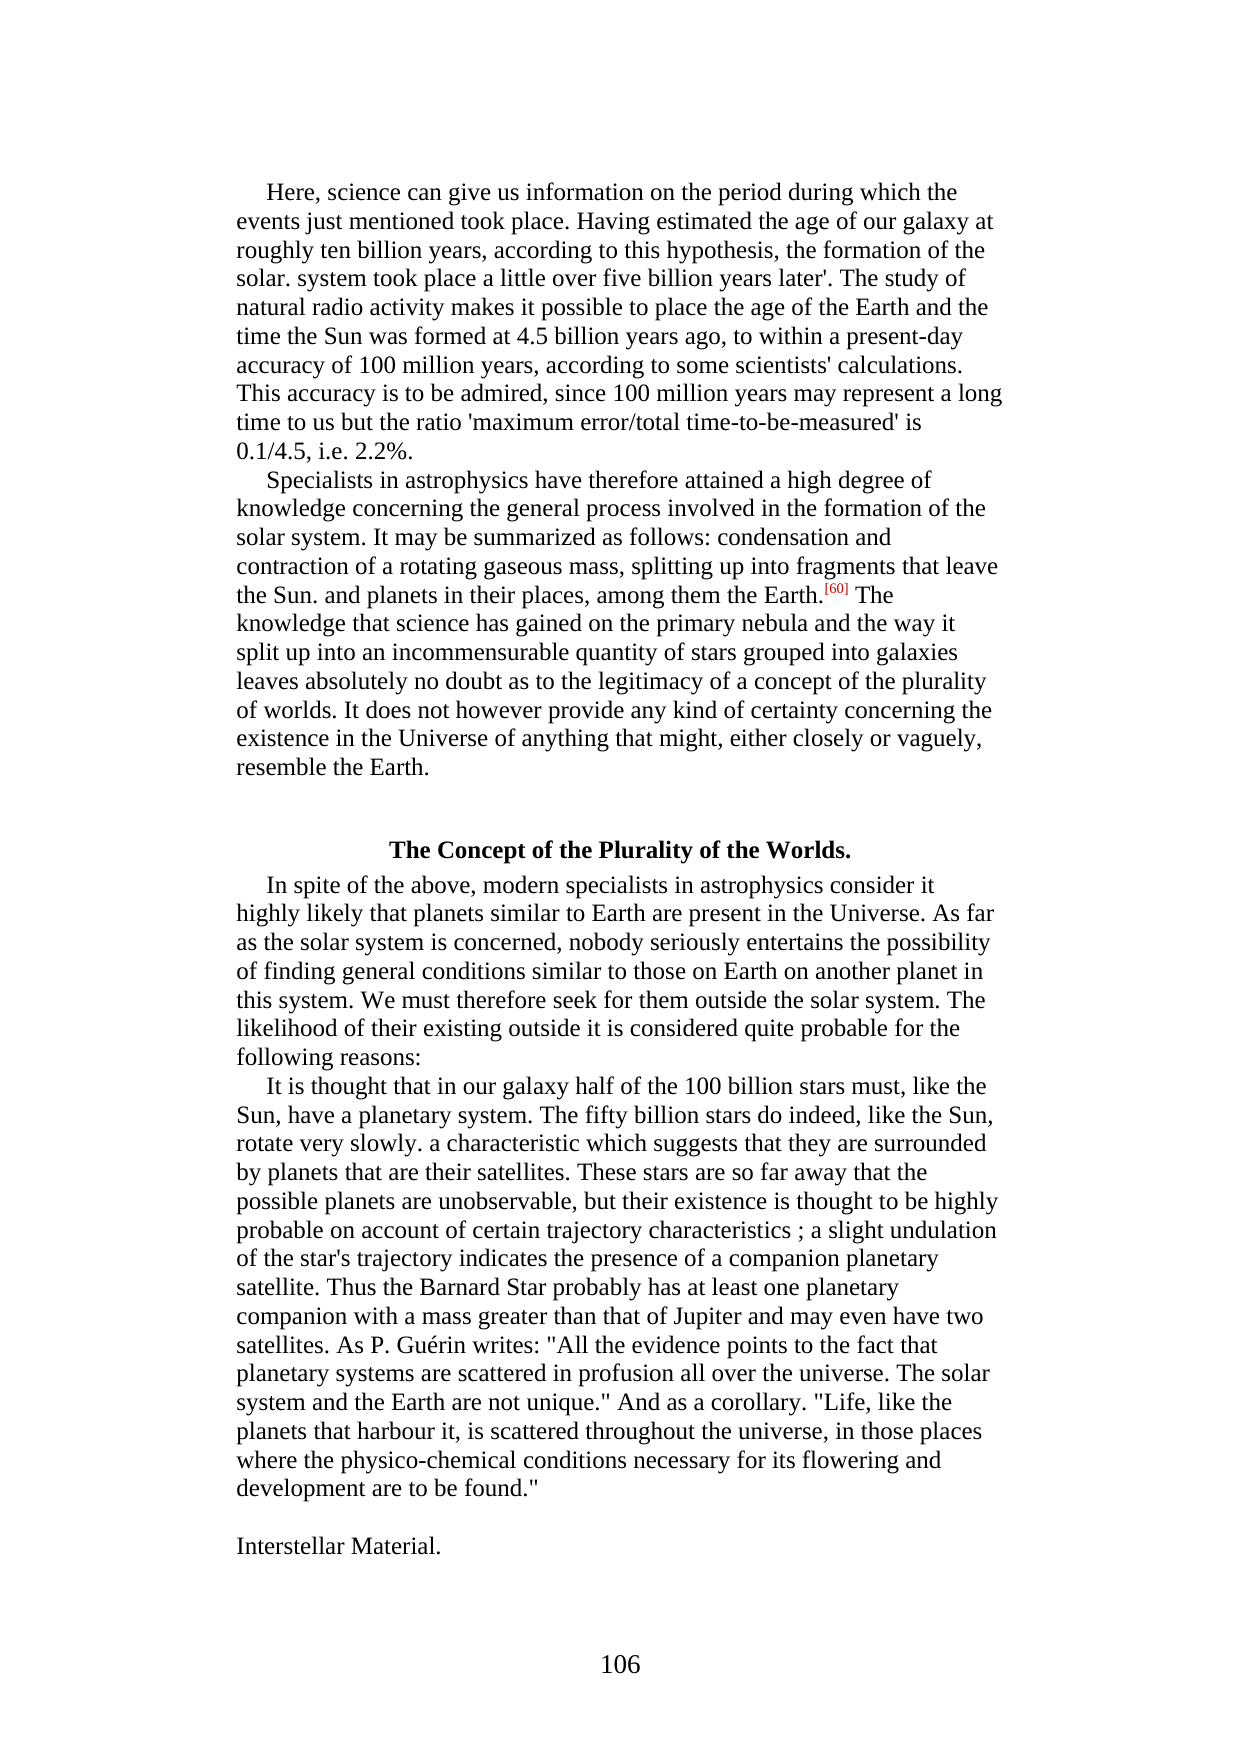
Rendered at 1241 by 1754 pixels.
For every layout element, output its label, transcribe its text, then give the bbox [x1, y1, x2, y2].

text The Concept of the Plurality of the Worlds. [236, 806, 1004, 863]
text Here, science can give us information on the period during which the events just mentioned took place. Having estimated the age of our galaxy at roughly ten billion years, according to this hypothesis, the formation of the solar. system took place a little over five billion years later'. The study of natural radio activity makes it possible to place the age of the Earth and the time the Sun was formed at 4.5 billion years ago, to within a present-day accuracy of 100 million years, according to some scientists' calculations. This accuracy is to be admired, since 100 million years may represent a long time to us but the ratio 'maximum error/total time-to-be-measured' is 0.1/4.5, i.e. 2.2%. [236, 177, 1004, 465]
text Interstellar Material. [236, 1502, 1004, 1560]
text It is thought that in our galaxy half of the 100 billion stars must, like the Sun, have a planetary system. The fifty billion stars do indeed, like the Sun, rotate very slowly. a characteristic which suggests that they are surrounded by planets that are their satellites. These stars are so far away that the possible planets are unobservable, but their existence is thought to be highly probable on account of certain trajectory characteristics ; a slight undulation of the star's trajectory indicates the presence of a companion planetary satellite. Thus the Barnard Star probably has at least one planetary companion with a mass greater than that of Jupiter and may even have two satellites. As P. Guérin writes: "All the evidence points to the fact that planetary systems are scattered in profusion all over the universe. The solar system and the Earth are not unique." And as a corollary. "Life, like the planets that harbour it, is scattered throughout the universe, in those places where the physico-chemical conditions necessary for its flowering and development are to be found." [236, 1071, 1004, 1502]
text Specialists in astrophysics have therefore attained a high degree of knowledge concerning the general process involved in the formation of the solar system. It may be summarized as follows: condensation and contraction of a rotating gaseous mass, splitting up into fragments that leave the Sun. and planets in their places, among them the Earth.[60] The knowledge that science has gained on the primary nebula and the way it split up into an incommensurable quantity of stars grouped into galaxies leaves absolutely no doubt as to the legitimacy of a concept of the plurality of worlds. It does not however provide any kind of certainty concerning the existence in the Universe of anything that might, either closely or vaguely, resemble the Earth. [236, 465, 1004, 781]
text In spite of the above, modern specialists in astrophysics consider it highly likely that planets similar to Earth are present in the Universe. As far as the solar system is concerned, nobody seriously entertains the possibility of finding general conditions similar to those on Earth on another planet in this system. We must therefore seek for them outside the solar system. The likelihood of their existing outside it is considered quite probable for the following reasons: [236, 870, 1004, 1071]
